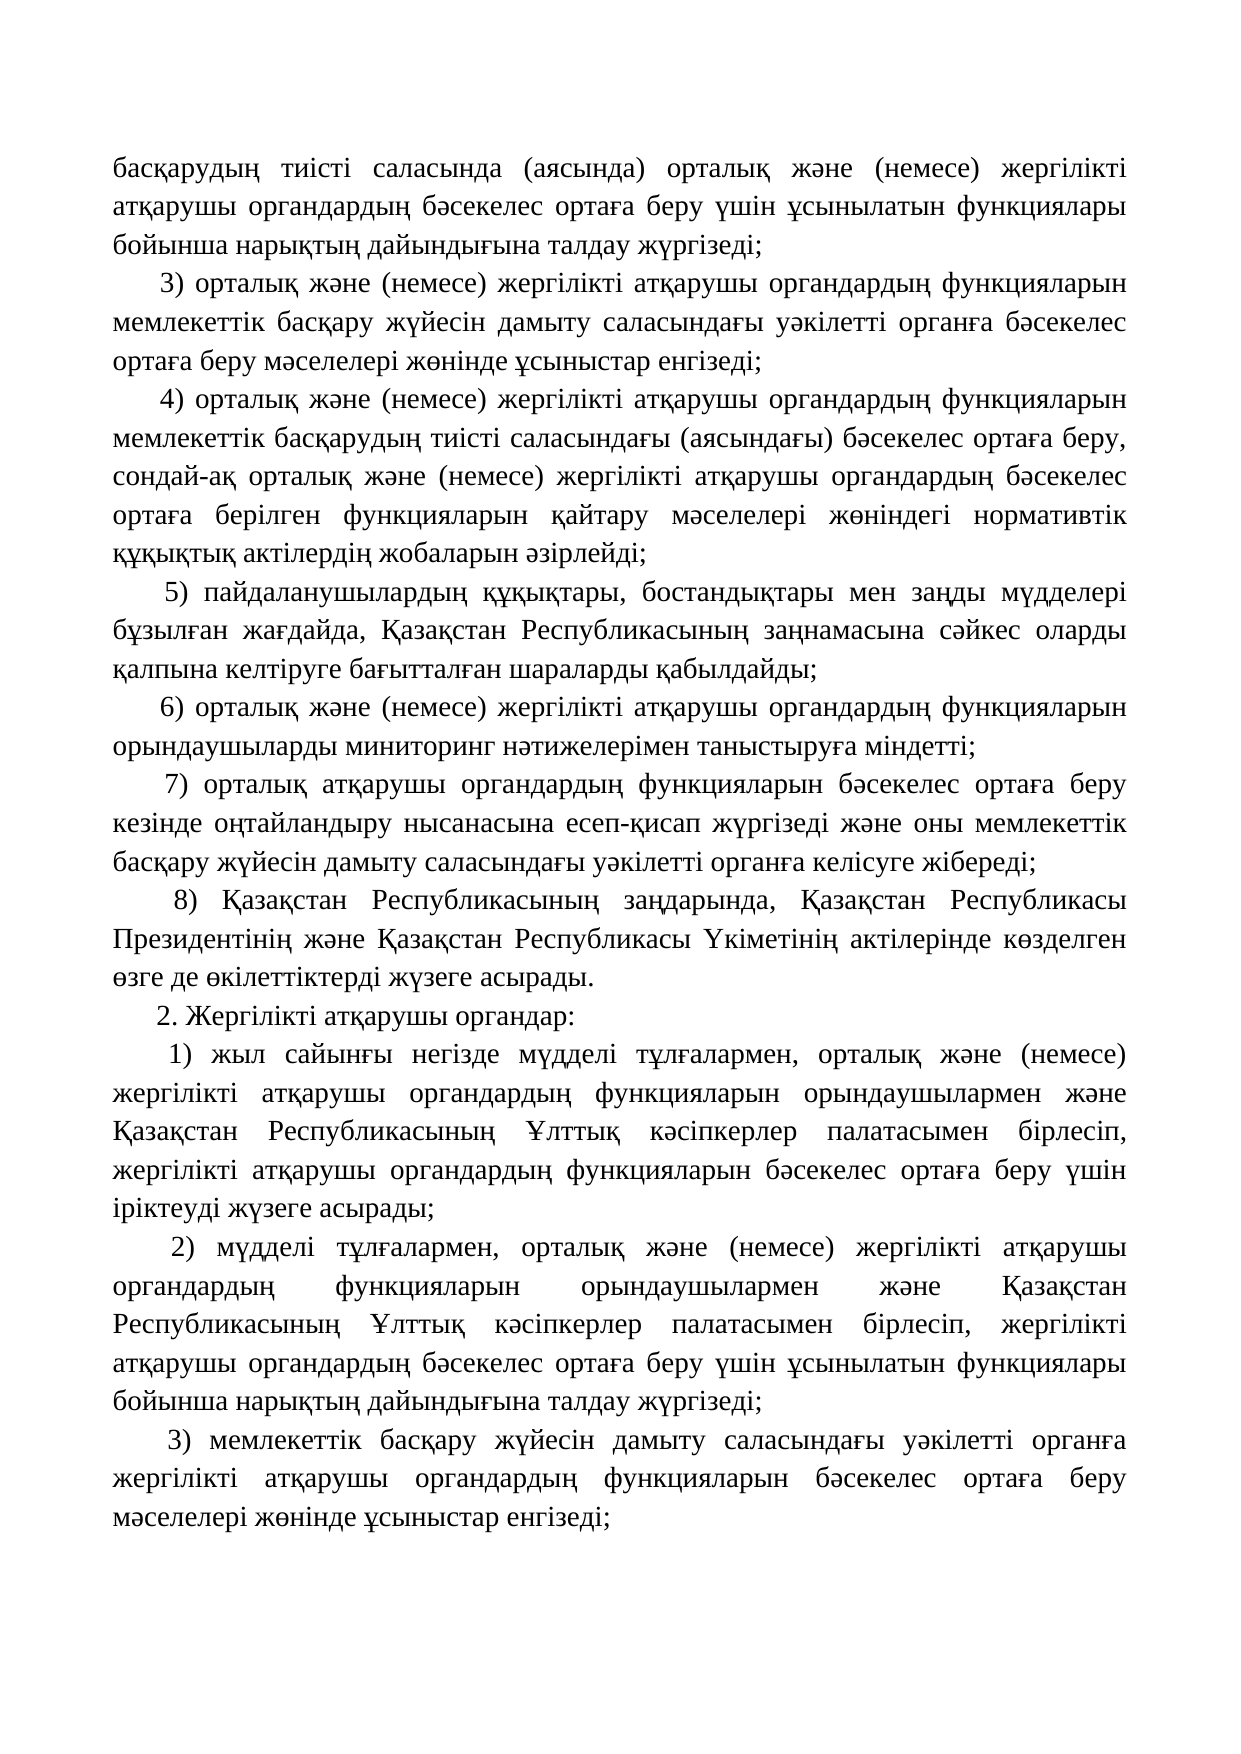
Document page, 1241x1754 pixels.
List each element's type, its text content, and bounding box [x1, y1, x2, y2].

text 8) Қазақстан Республикасының заңдарында, Қазақстан Республикасы Президентінің және Қазақстан Республикасы Үкіметінің актілерінде көзделген өзге де өкілеттіктерді жүзеге асырады. [112, 882, 1128, 993]
text 5) пайдаланушылардың құқықтары, бостандықтары мен заңды мүдделері бұзылған жағдайда, Қазақстан Республикасының заңнамасына сәйкес оларды қалпына келтіруге бағытталған шараларды қабылдайды; [112, 574, 1128, 684]
text 4) орталық және (немесе) жергiлiктi атқарушы органдардың функцияларын мемлекеттік басқарудың тиісті саласындағы (аясындағы) бәсекелес ортаға беру, сондай-ақ орталық және (немесе) жергiлiктi атқарушы органдардың бәсекелес ортаға берілген функцияларын қайтару мәселелері жөніндегі нормативтік құқықтық актілердің жобаларын әзірлейді; [112, 381, 1128, 569]
text 1) жыл сайынғы негізде мүдделі тұлғалармен, орталық және (немесе) жергілікті атқарушы органдардың функцияларын орындаушылармен және Қазақстан Республикасының Ұлттық кәсіпкерлер палатасымен бірлесіп, жергiлiктi атқарушы органдардың функцияларын бәсекелес ортаға беру үшін іріктеуді жүзеге асырады; [112, 1036, 1128, 1224]
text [112, 150, 1128, 261]
text 2) мүдделі тұлғалармен, орталық және (немесе) жергiлiктi атқарушы органдардың функцияларын орындаушылармен және Қазақстан Республикасының Ұлттық кәсіпкерлер палатасымен бірлесіп, жергiлiктi атқарушы органдардың бәсекелес ортаға беру үшін ұсынылатын функциялары бойынша нарықтың дайындығына талдау жүргізеді; [112, 1229, 1128, 1417]
text 3) орталық және (немесе) жергiлiктi атқарушы органдардың функцияларын мемлекеттік басқару жүйесін дамыту саласындағы уәкілетті органға бәсекелес ортаға беру мәселелері жөнінде ұсыныстар енгізеді; [112, 266, 1128, 376]
text 2. Жергілікті атқарушы органдар: [112, 998, 1128, 1031]
text 3) мемлекеттік басқару жүйесін дамыту саласындағы уәкілетті органға жергiлiктi атқарушы органдардың функцияларын бәсекелес ортаға беру мәселелері жөнінде ұсыныстар енгізеді; [112, 1422, 1128, 1532]
text 7) орталық атқарушы органдардың функцияларын бәсекелес ортаға беру кезінде оңтайландыру нысанасына есеп-қисап жүргізеді және оны мемлекеттік басқару жүйесін дамыту саласындағы уәкілетті органға келісуге жібереді; [112, 767, 1128, 877]
text 6) орталық және (немесе) жергiлiктi атқарушы органдардың функцияларын орындаушыларды миниторинг нәтижелерімен таныстыруға міндетті; [112, 689, 1128, 762]
